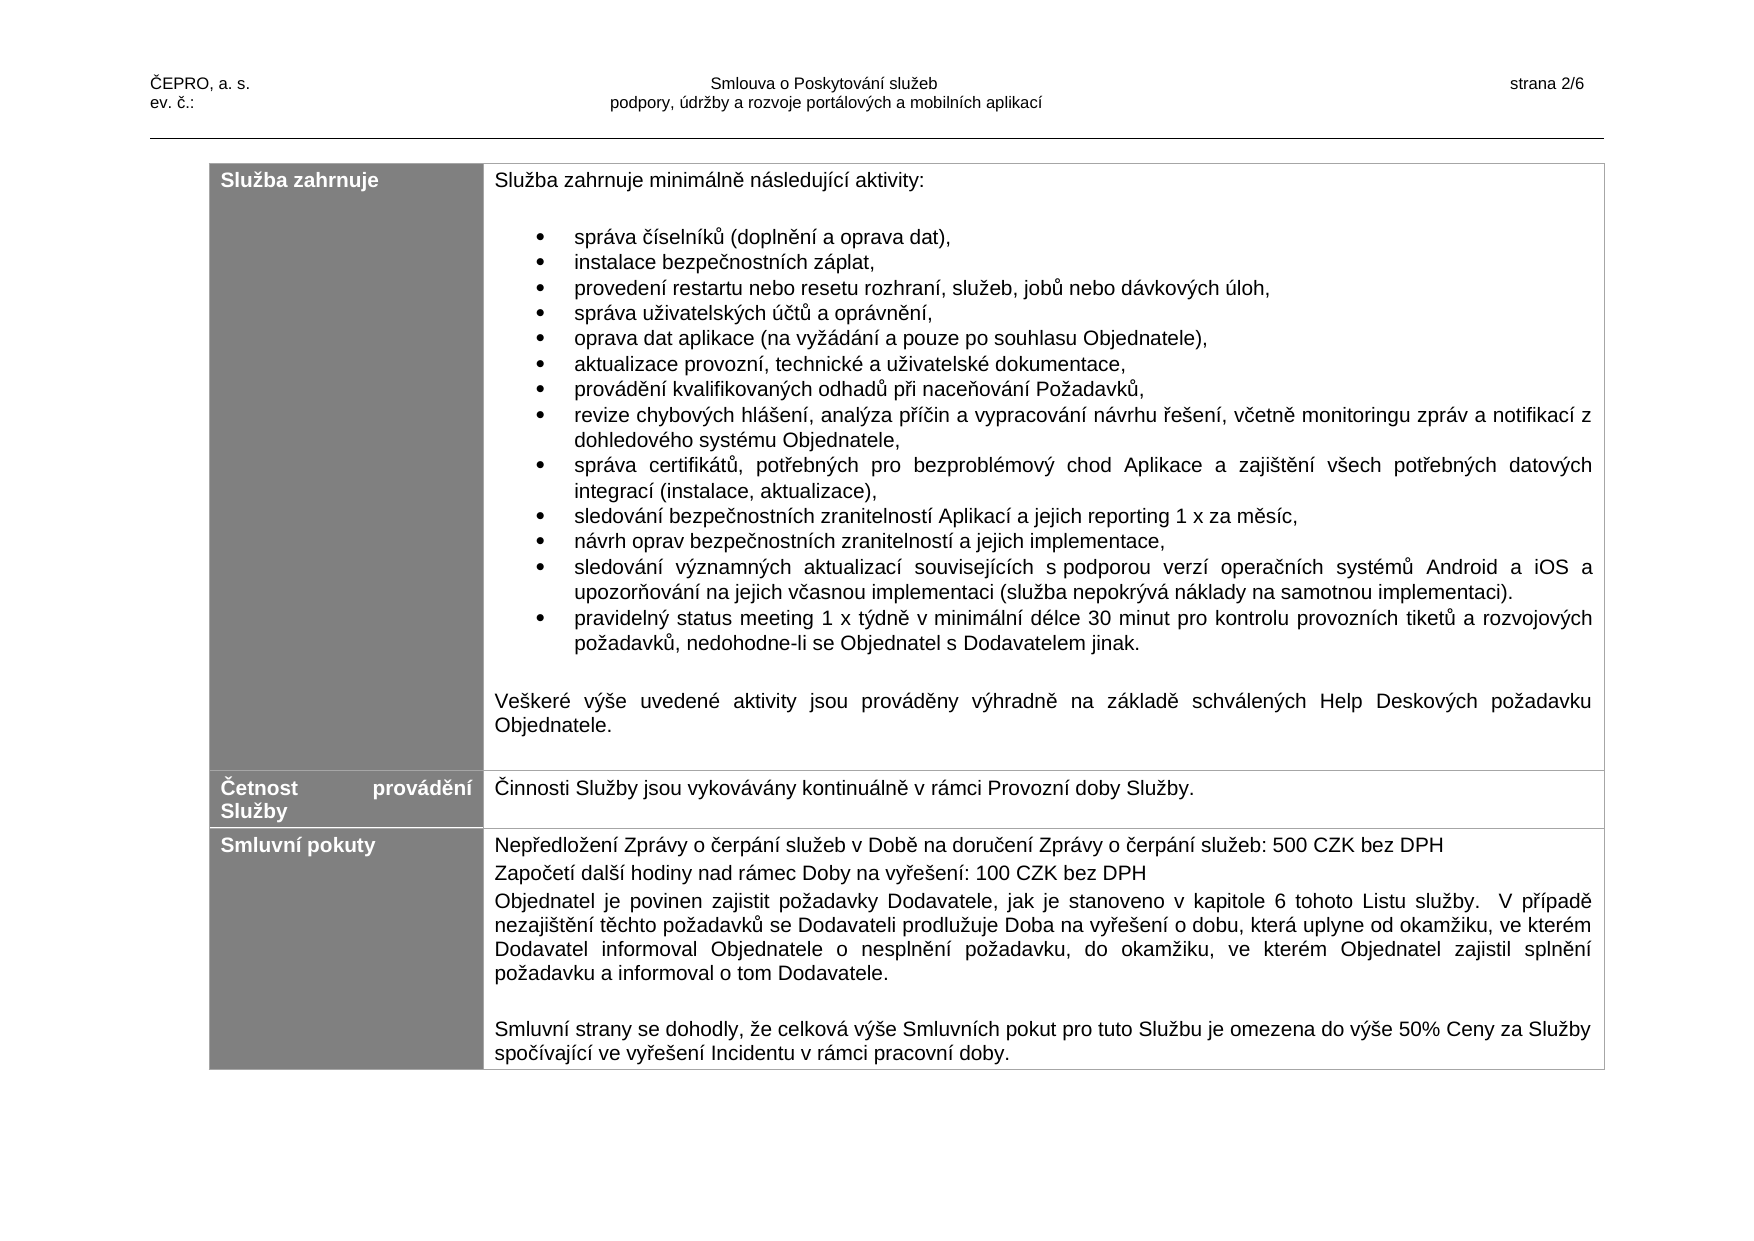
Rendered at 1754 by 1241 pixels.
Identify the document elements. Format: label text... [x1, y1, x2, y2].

table_cell Služba zahrnuje minimálně následující aktivity: správa číselníků (doplnění a oprava dat), instalace bezpečnostních záplat, provedení restartu nebo resetu rozhraní, služeb, jobů nebo dávkových úloh, správa uživatelských účtů a oprávnění, oprava dat aplikace (na vyžádání a pouze po souhlasu Objednatele), aktualizace provozní, technické a uživatelské dokumentace, provádění kvalifikovaných odhadů při naceňování Požadavků, revize chybových hlášení, analýza příčin a vypracování návrhu řešení, včetně monitoringu zpráv a notifikací z dohledového systému Objednatele, správa certifikátů, potřebných pro bezproblémový chod Aplikace a zajištění všech potřebných datových integrací (instalace, aktualizace), sledování bezpečnostních zranitelností Aplikací a jejich reporting 1 x za měsíc, návrh oprav bezpečnostních zranitelností a jejich implementace, sledování významných aktualizací souvisejících s podporou verzí operačních systémů Android a iOS a upozorňování na jejich včasnou implementaci (služba nepokrývá náklady na samotnou implementaci). pravidelný status meeting 1 x týdně v minimální délce 30 minut pro kontrolu provozních tiketů a rozvojových požadavků, nedohodne-li se Objednatel s Dodavatelem jinak. Veškeré výše uvedené aktivity jsou prováděny výhradně na základě schválených Help Deskových požadavku Objednatele. [484, 164, 1604, 770]
table_cell Služba zahrnuje [210, 164, 483, 770]
table_cell Nepředložení Zprávy o čerpání služeb v Době na doručení Zprávy o čerpání služeb: 500 CZK bez DPH Započetí další hodiny nad rámec Doby na vyřešení: 100 CZK bez DPH Objednatel je povinen zajistit požadavky Dodavatele, jak je stanoveno v kapitole 6 tohoto Listu služby. V případě nezajištění těchto požadavků se Dodavateli prodlužuje Doba na vyřešení o dobu, která uplyne od okamžiku, ve kterém Dodavatel informoval Objednatele o nesplnění požadavku, do okamžiku, ve kterém Objednatel zajistil splnění požadavku a informoval o tom Dodavatele. Smluvní strany se dohodly, že celková výše Smluvních pokut pro tuto Službu je omezena do výše 50% Ceny za Služby spočívající ve vyřešení Incidentu v rámci pracovní doby. [484, 829, 1604, 1069]
table_cell Činnosti Služby jsou vykovávány kontinuálně v rámci Provozní doby Služby. [484, 771, 1604, 827]
table_cell Četnost provádění Služby [210, 771, 483, 827]
table_cell Smluvní pokuty [210, 829, 483, 1069]
